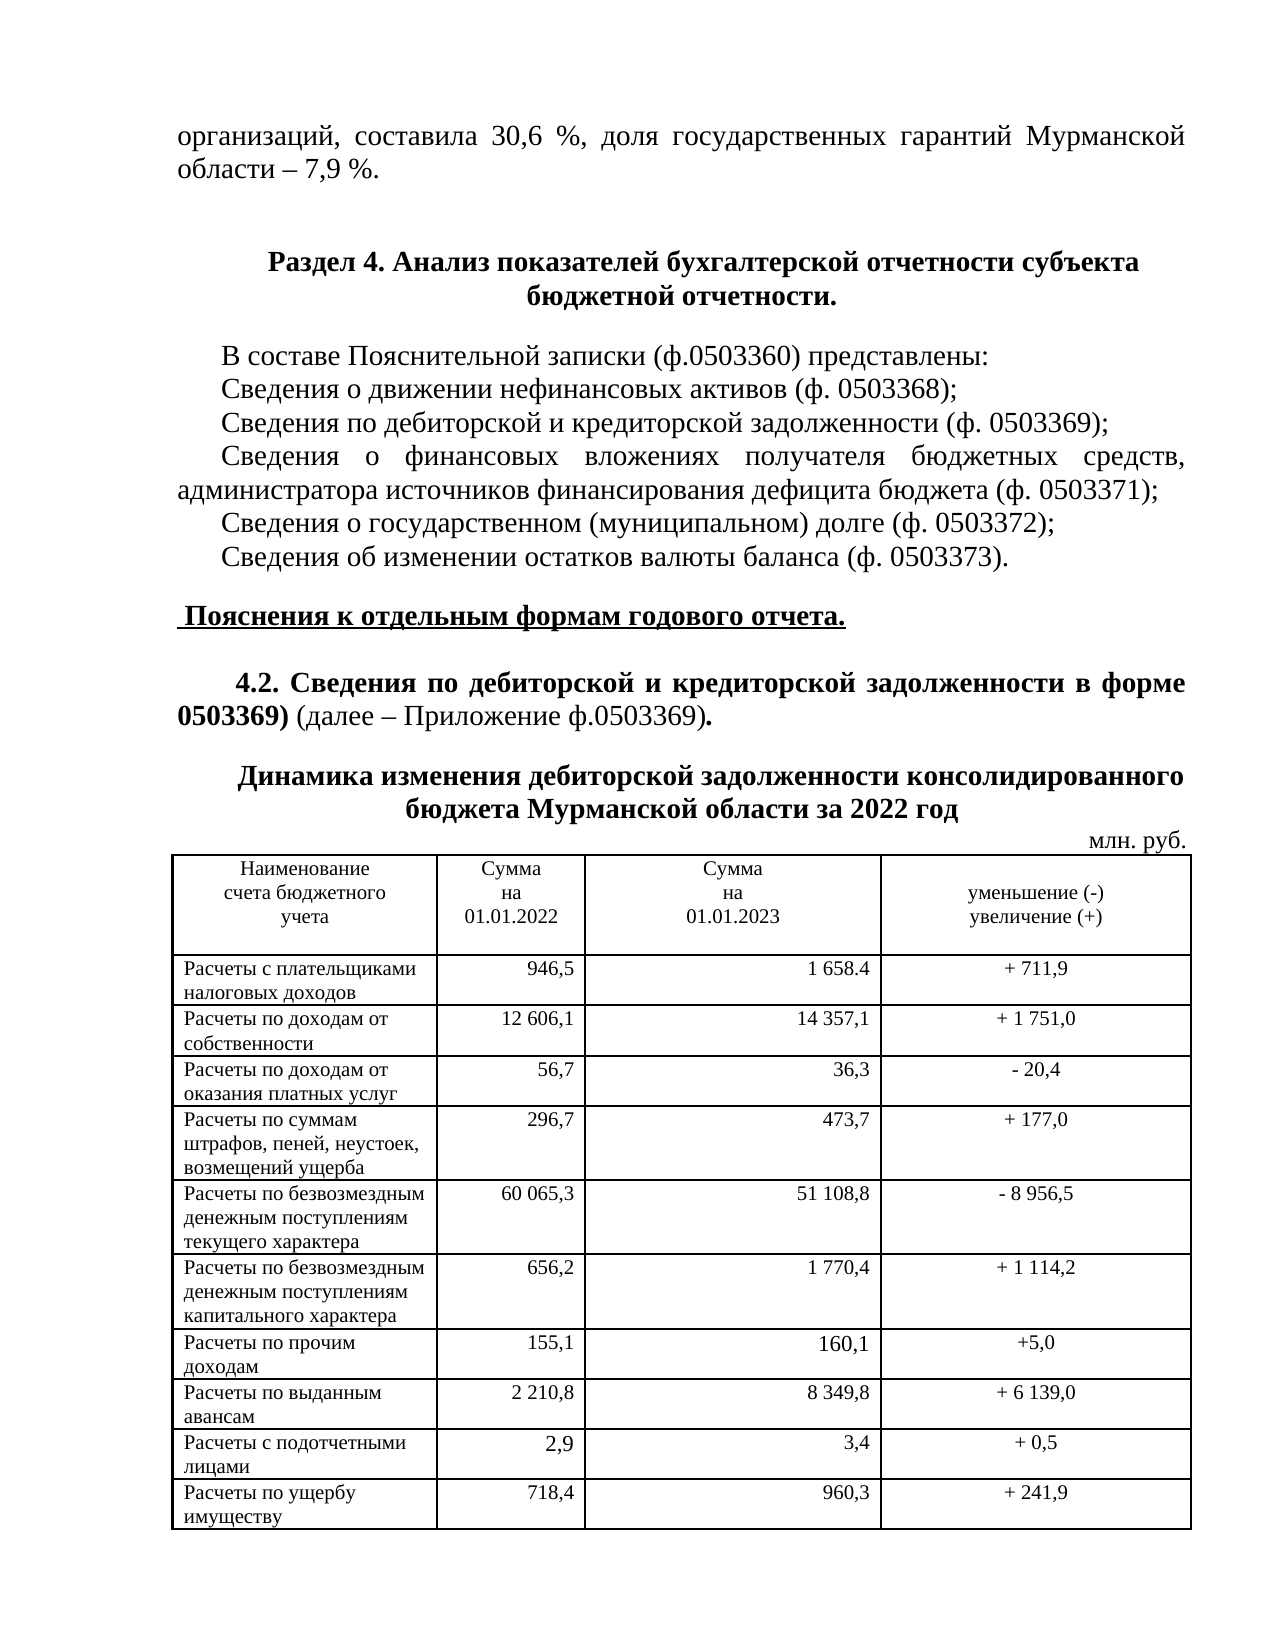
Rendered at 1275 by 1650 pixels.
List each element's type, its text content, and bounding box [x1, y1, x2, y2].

table_cell 2 210,8 [438, 1380, 584, 1428]
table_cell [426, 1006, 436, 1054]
table_cell 155,1 [438, 1330, 584, 1378]
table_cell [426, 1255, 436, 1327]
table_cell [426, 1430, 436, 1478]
table_cell 14 357,1 [586, 1006, 880, 1054]
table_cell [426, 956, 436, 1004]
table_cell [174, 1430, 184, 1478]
text В составе Пояснительной записки (ф.0503360) представлены: [177, 338, 1186, 371]
table_cell + 0,5 [882, 1430, 1190, 1478]
text Сведения об изменении остатков валюты баланса (ф. 0503373). [177, 539, 1186, 572]
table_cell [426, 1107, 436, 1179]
table_cell + 1 114,2 [882, 1255, 1190, 1327]
table_cell + 177,0 [882, 1107, 1190, 1179]
table_cell 56,7 [438, 1057, 584, 1105]
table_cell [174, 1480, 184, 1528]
table_cell + 6 139,0 [882, 1380, 1190, 1428]
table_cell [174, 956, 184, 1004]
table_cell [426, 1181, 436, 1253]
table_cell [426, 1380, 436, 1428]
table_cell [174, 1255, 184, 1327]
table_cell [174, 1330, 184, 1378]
table_cell 656,2 [438, 1255, 584, 1327]
table_cell 2,9 [438, 1430, 584, 1478]
table_cell 60 065,3 [438, 1181, 584, 1253]
text Сведения о финансовых вложениях получателя бюджетных средств, администратора источников финансирования дефицита бюджета (ф. 0503371); [177, 438, 1186, 505]
table_cell 8 349,8 [586, 1380, 880, 1428]
table_cell 36,3 [586, 1057, 880, 1105]
table_cell 296,7 [438, 1107, 584, 1179]
text Сведения по дебиторской и кредиторской задолженности (ф. 0503369); [177, 405, 1186, 438]
table_cell 960,3 [586, 1480, 880, 1528]
table_cell 473,7 [586, 1107, 880, 1179]
text 4.2. Сведения по дебиторской и кредиторской задолженности в форме 0503369) (далее – Приложение ф.0503369). [177, 665, 1186, 732]
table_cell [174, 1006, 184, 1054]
table_cell 3,4 [586, 1430, 880, 1478]
table_cell +5,0 [882, 1330, 1190, 1378]
table_cell + 241,9 [882, 1480, 1190, 1528]
table_cell 718,4 [438, 1480, 584, 1528]
table_cell - 8 956,5 [882, 1181, 1190, 1253]
text Сведения о движении нефинансовых активов (ф. 0503368); [177, 371, 1186, 405]
table_header Сумма на 01.01.2023 [586, 856, 880, 954]
text Динамика изменения дебиторской задолженности консолидированного бюджета Мурманской области за 2022 год [177, 758, 1186, 825]
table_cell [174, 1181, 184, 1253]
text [177, 118, 1186, 185]
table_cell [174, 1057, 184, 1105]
text Раздел 4. Анализ показателей бухгалтерской отчетности субъекта бюджетной отчетности. [177, 244, 1186, 312]
text млн. руб. [177, 825, 1186, 854]
table_cell + 1 751,0 [882, 1006, 1190, 1054]
table_cell + 711,9 [882, 956, 1190, 1004]
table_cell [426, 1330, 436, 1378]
table_cell 51 108,8 [586, 1181, 880, 1253]
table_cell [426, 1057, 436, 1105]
table_cell 946,5 [438, 956, 584, 1004]
text Сведения о государственном (муниципальном) долге (ф. 0503372); [177, 505, 1186, 539]
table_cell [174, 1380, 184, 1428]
table_header Сумма на 01.01.2022 [438, 856, 584, 954]
text Пояснения к отдельным формам годового отчета. [177, 572, 1186, 631]
table_cell 160,1 [586, 1330, 880, 1378]
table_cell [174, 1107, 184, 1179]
table_header Наименование счета бюджетного учета [174, 856, 436, 954]
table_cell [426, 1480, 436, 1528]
table_cell 1 770,4 [586, 1255, 880, 1327]
table_cell 12 606,1 [438, 1006, 584, 1054]
table_cell - 20,4 [882, 1057, 1190, 1105]
table_cell 1 658.4 [586, 956, 880, 1004]
